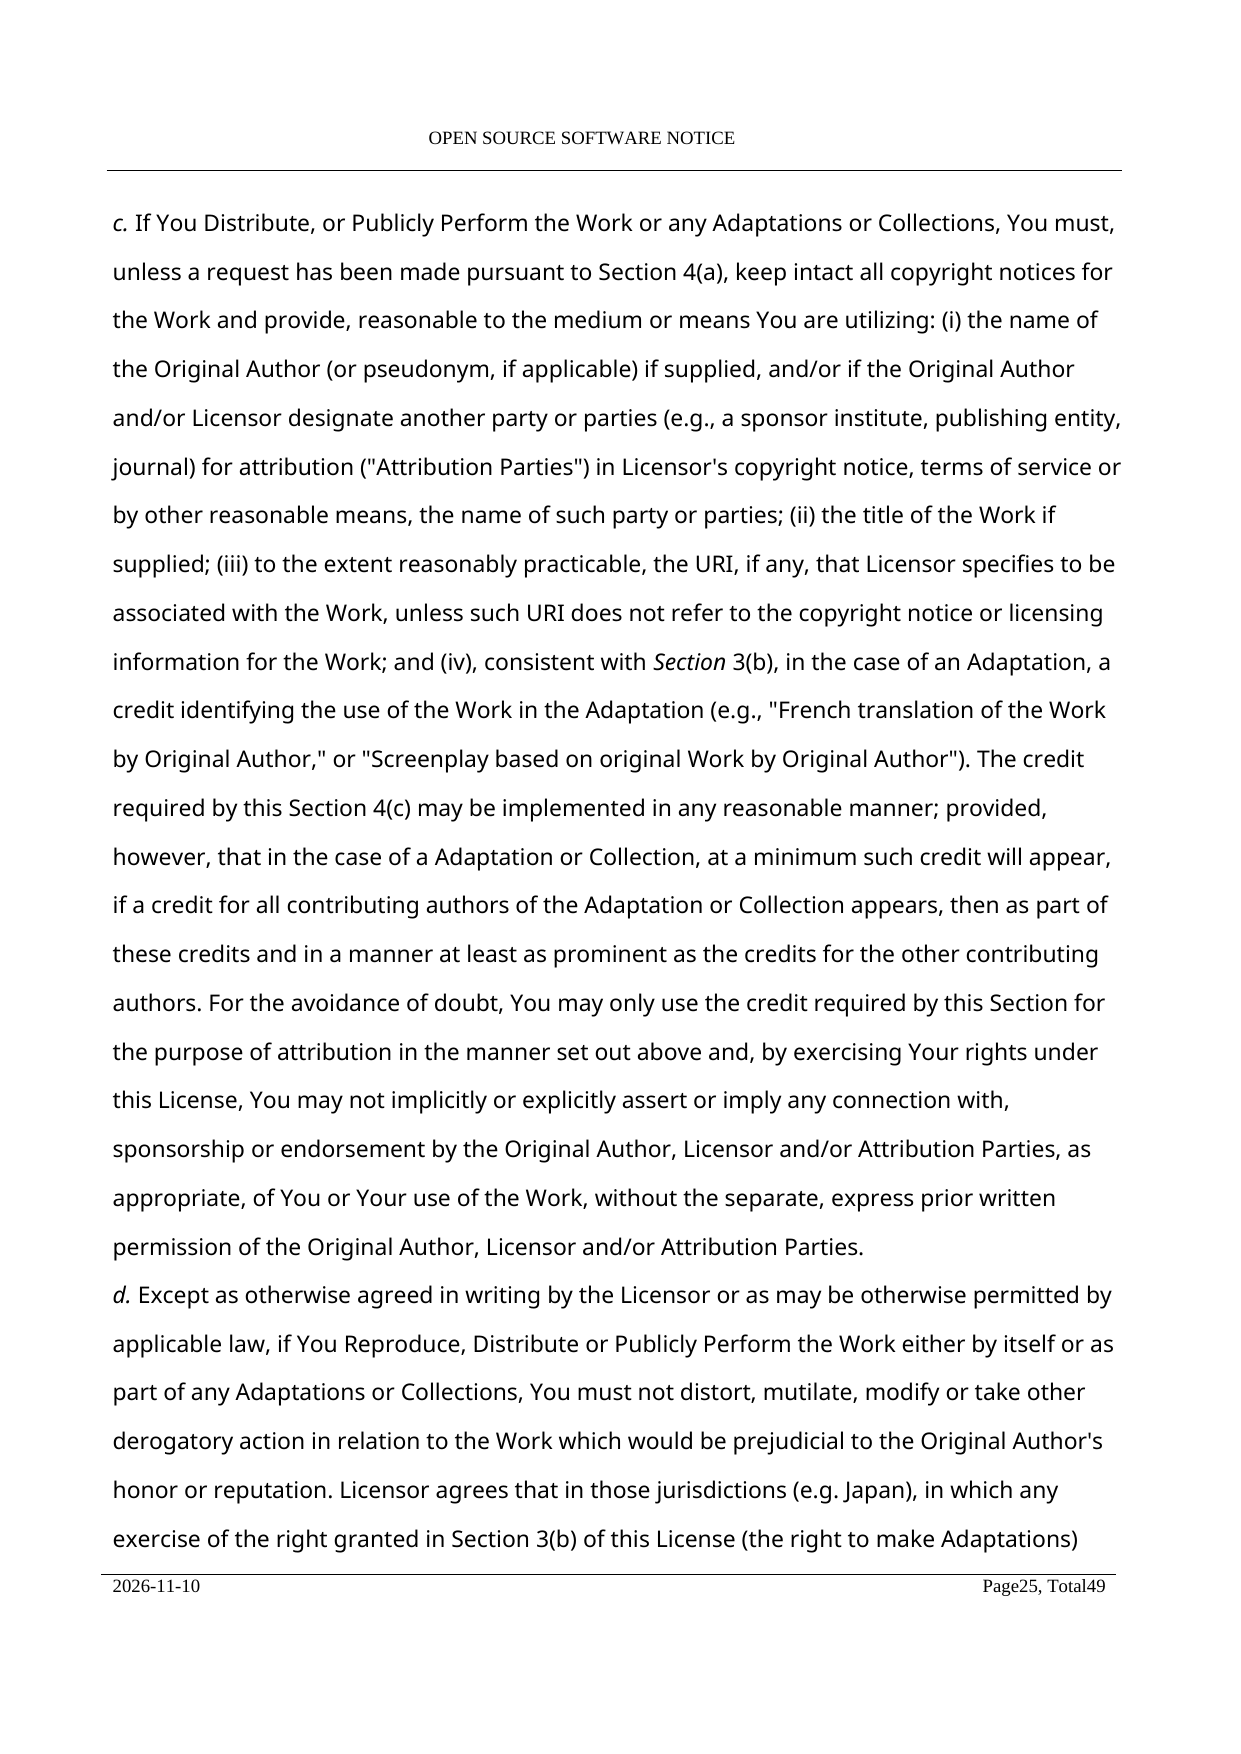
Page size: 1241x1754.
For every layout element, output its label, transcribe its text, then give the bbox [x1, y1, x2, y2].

text c. If You Distribute, or Publicly Perform the Work or any Adaptations or Collections, You must, unless a request has been made pursuant to Section 4(a), keep intact all copyright notices for the Work and provide, reasonable to the medium or means You are utilizing: (i) the name of the Original Author (or pseudonym, if applicable) if supplied, and/or if the Original Author and/or Licensor designate another party or parties (e.g., a sponsor institute, publishing entity, journal) for attribution ("Attribution Parties") in Licensor's copyright notice, terms of service or by other reasonable means, the name of such party or parties; (ii) the title of the Work if supplied; (iii) to the extent reasonably practicable, the URI, if any, that Licensor specifies to be associated with the Work, unless such URI does not refer to the copyright notice or licensing information for the Work; and (iv), consistent with Section 3(b), in the case of an Adaptation, a credit identifying the use of the Work in the Adaptation (e.g., "French translation of the Work by Original Author," or "Screenplay based on original Work by Original Author"). The credit required by this Section 4(c) may be implemented in any reasonable manner; provided, however, that in the case of a Adaptation or Collection, at a minimum such credit will appear, if a credit for all contributing authors of the Adaptation or Collection appears, then as part of these credits and in a manner at least as prominent as the credits for the other contributing authors. For the avoidance of doubt, You may only use the credit required by this Section for the purpose of attribution in the manner set out above and, by exercising Your rights under this License, You may not implicitly or explicitly assert or imply any connection with, sponsorship or endorsement by the Original Author, Licensor and/or Attribution Parties, as appropriate, of You or Your use of the Work, without the separate, express prior written permission of the Original Author, Licensor and/or Attribution Parties. [112, 206, 1128, 1263]
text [112, 1278, 1128, 1554]
